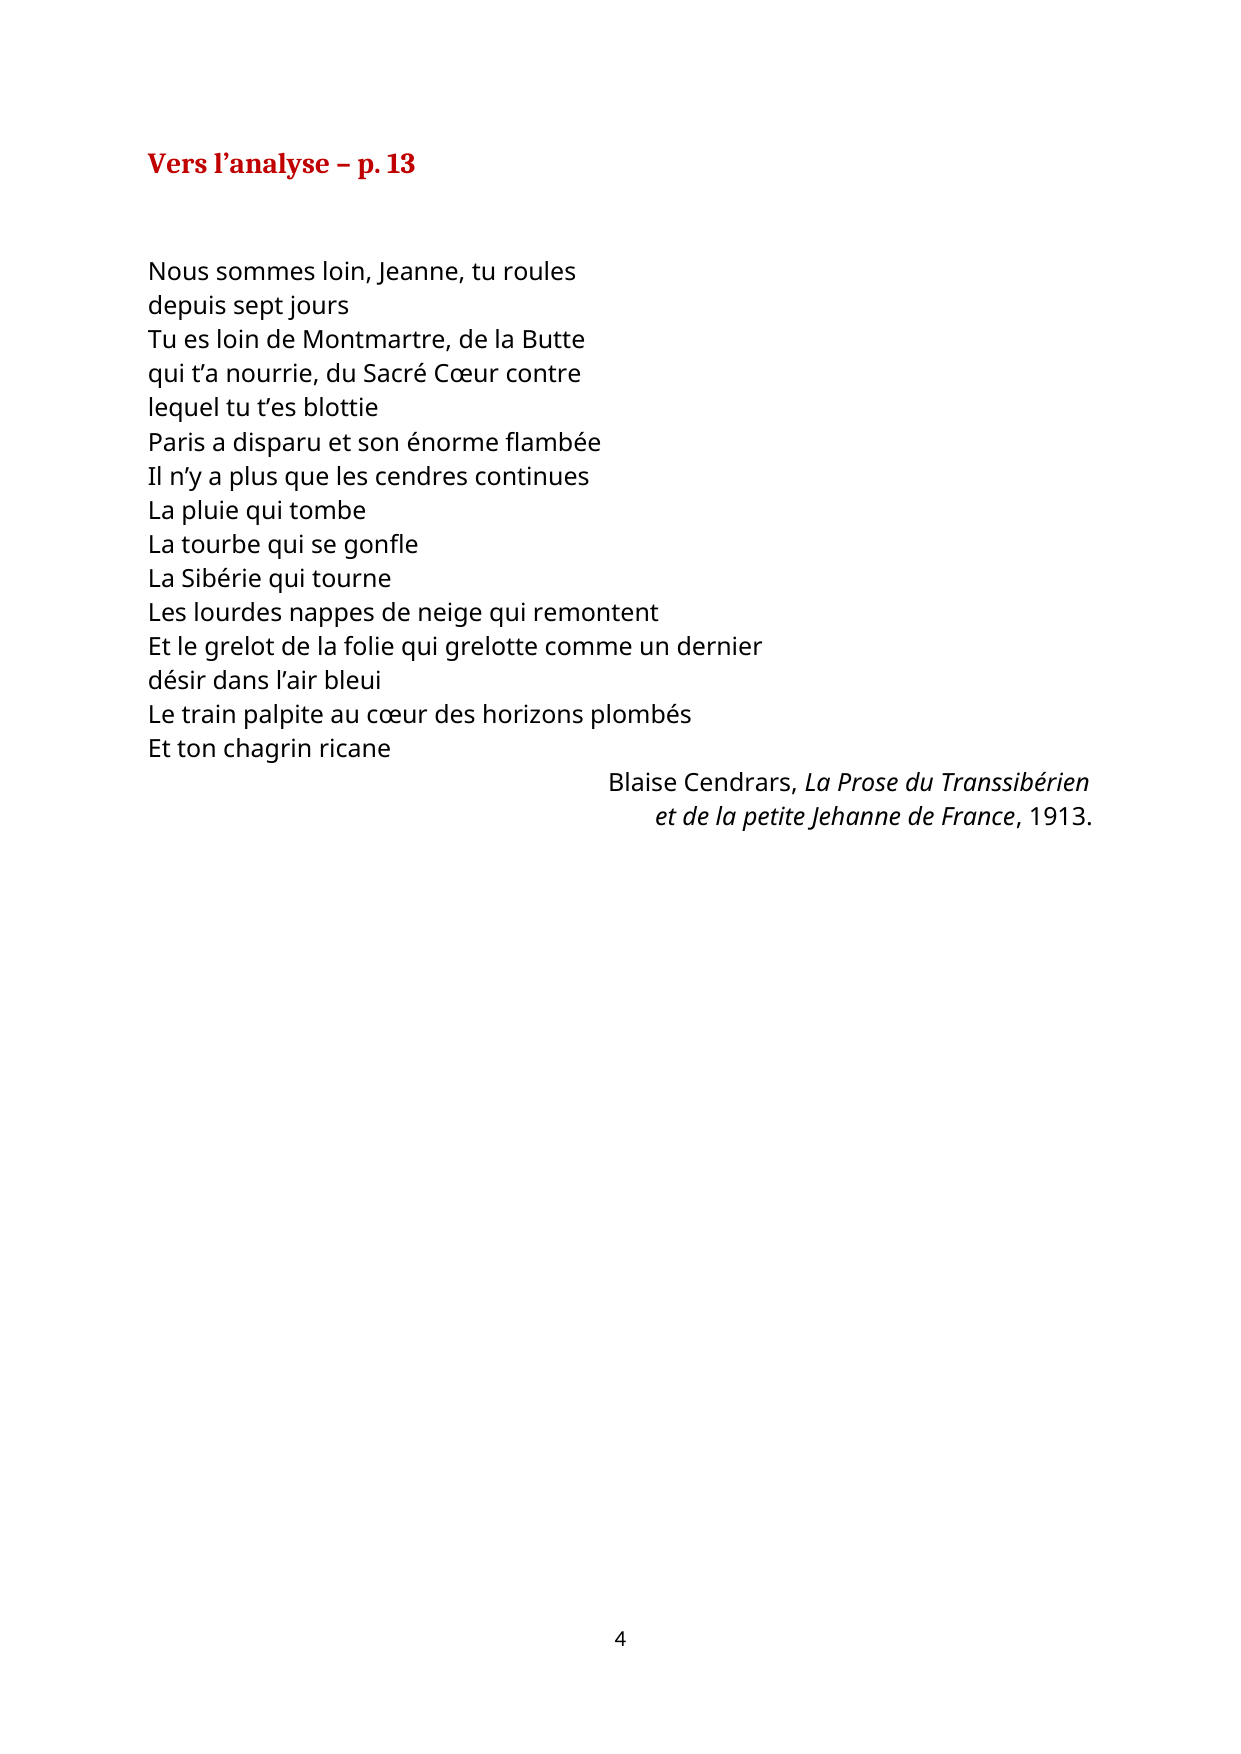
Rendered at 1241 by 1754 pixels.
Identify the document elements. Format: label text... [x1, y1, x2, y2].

text Il n’y a plus que les cendres continues [148, 458, 1093, 492]
text depuis sept jours [148, 288, 1093, 322]
text Le train palpite au cœur des horizons plombés [148, 697, 1093, 731]
text désir dans l’air bleui [148, 663, 1093, 697]
text La tourbe qui se gonfle [148, 526, 1093, 560]
text La pluie qui tombe [148, 492, 1093, 526]
text Tu es loin de Montmartre, de la Butte [148, 322, 1093, 356]
text Les lourdes nappes de neige qui remontent [148, 594, 1093, 628]
text lequel tu t’es blottie [148, 390, 1093, 424]
text La Sibérie qui tourne [148, 560, 1093, 594]
text Blaise Cendrars, La Prose du Transsibérien [148, 765, 1093, 799]
text et de la petite Jehanne de France, 1913. [148, 799, 1093, 833]
text qui t’a nourrie, du Sacré Cœur contre [148, 356, 1093, 390]
text Et le grelot de la folie qui grelotte comme un dernier [148, 628, 1093, 663]
text Nous sommes loin, Jeanne, tu roules [148, 254, 1093, 288]
text Et ton chagrin ricane [148, 731, 1093, 765]
text Vers l’analyse – p. 13 [148, 148, 1093, 181]
text Paris a disparu et son énorme flambée [148, 424, 1093, 458]
